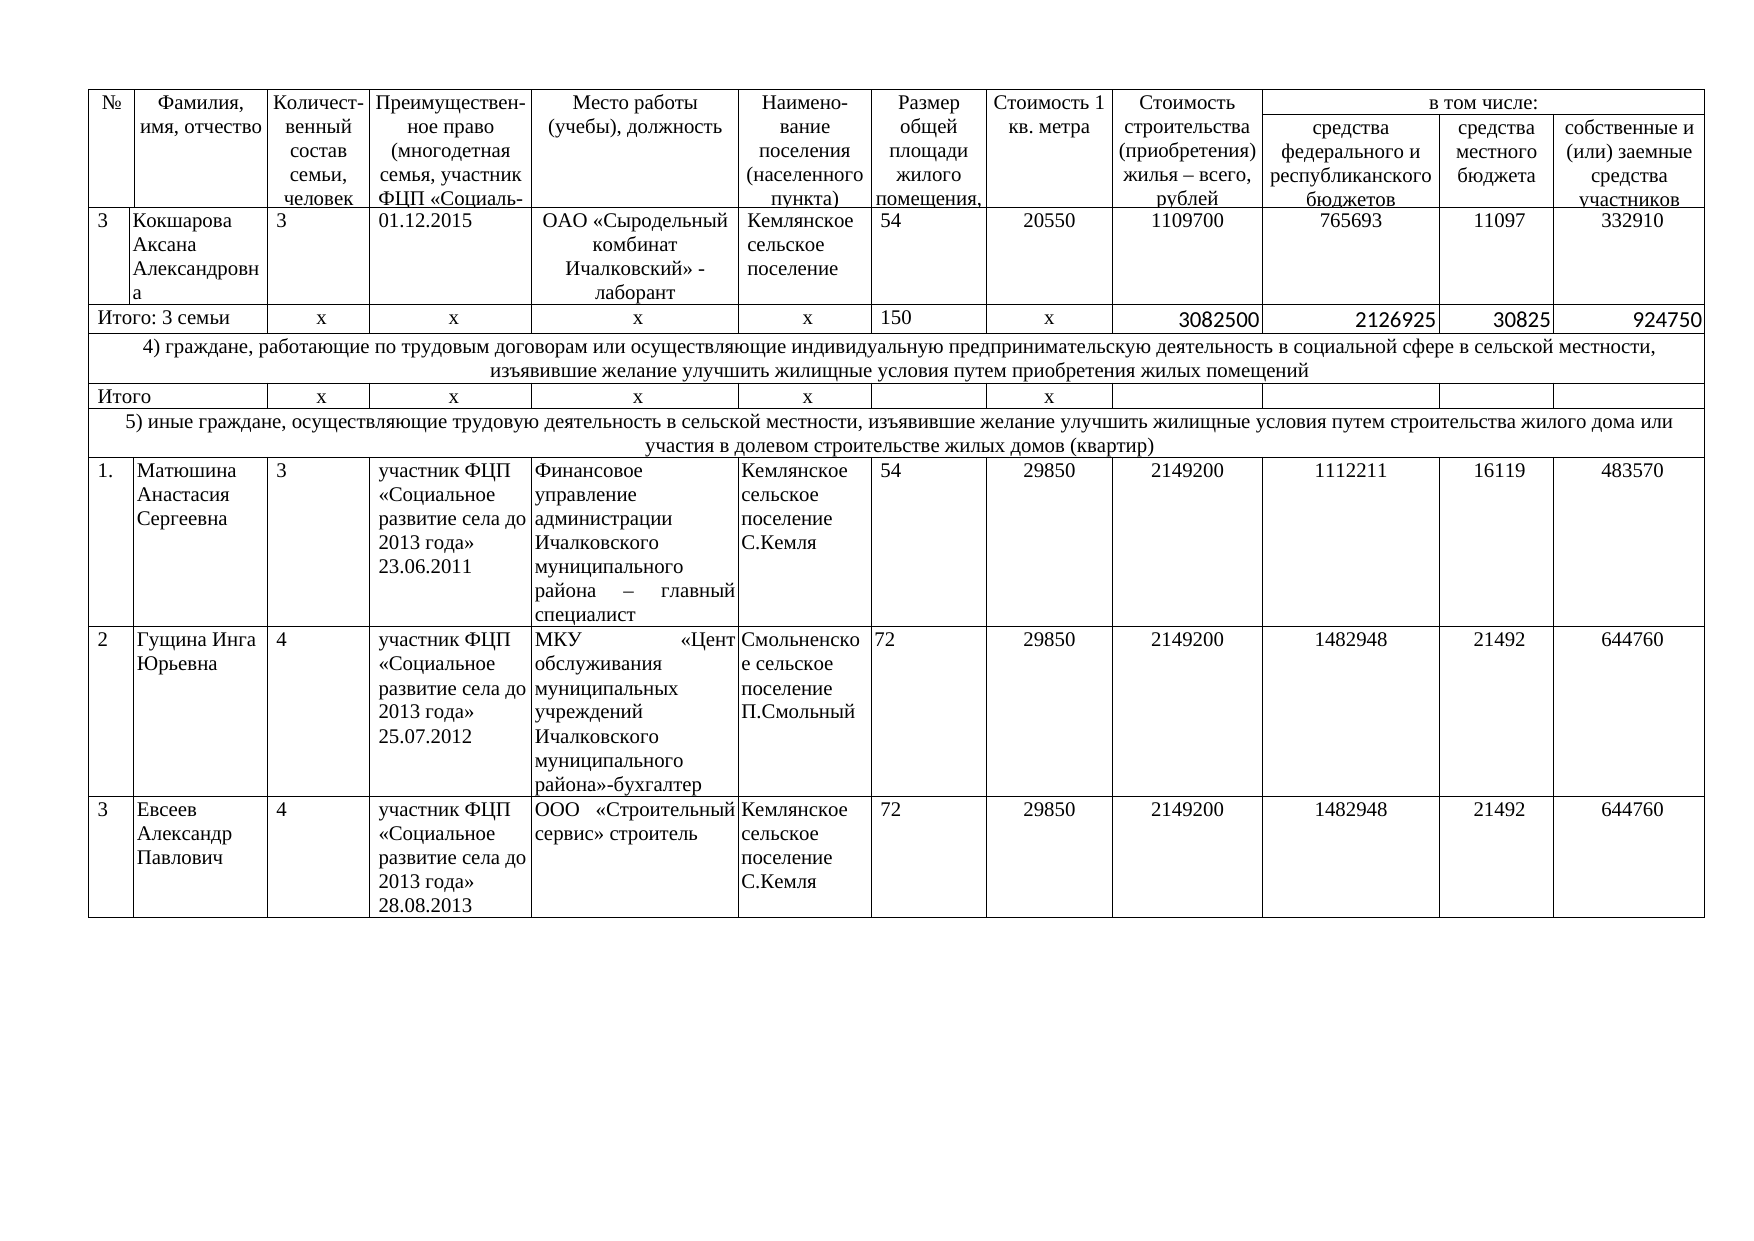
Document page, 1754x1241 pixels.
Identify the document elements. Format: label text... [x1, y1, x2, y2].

table_header Место работы (учебы), должность [532, 90, 738, 207]
table_cell собственные и (или) заемные средства участников [1554, 115, 1704, 207]
table_cell 1482948 [1263, 797, 1439, 917]
table_cell Итого [89, 384, 267, 408]
table_cell х [370, 384, 531, 408]
table_header Фамилия, имя, отчество [135, 90, 267, 207]
table_cell х [987, 305, 1112, 333]
table_cell Кемлянское сельское поселение С.Кемля [739, 797, 871, 917]
table_cell 21492 [1440, 797, 1553, 917]
table_header Преимуществен-ное право (многодетная семья, участник ФЦП «Социаль-ное развитие се-ла до 2013 года»), дата подачи заявления [370, 90, 531, 207]
table_cell 1482948 [1263, 627, 1439, 796]
table_cell 72 [872, 627, 986, 796]
table_cell х [532, 384, 738, 408]
table_cell х [739, 305, 871, 333]
table_cell 4 [268, 627, 369, 796]
table_cell 765693 [1263, 208, 1439, 304]
table_header Стоимость строительства (приобретения) жилья – всего, рублей [1113, 90, 1262, 207]
table_cell 4) граждане, работающие по трудовым договорам или осуществляющие индивидуальную предпринимательскую деятельность в социальной сфере в сельской местности, изъявившие желание улучшить жилищные условия путем приобретения жилых помещений [89, 334, 1704, 382]
table_cell 2149200 [1113, 797, 1262, 917]
table_cell участник ФЦП «Социальное развитие села до 2013 года» 25.07.2012 [370, 627, 531, 796]
table_cell х [532, 305, 738, 333]
table_header в том числе: [1263, 90, 1704, 114]
table_cell 16119 [1440, 458, 1553, 626]
table_cell 483570 [1554, 458, 1704, 626]
table_cell 2 [89, 627, 133, 796]
table_cell Евсеев Александр Павлович [134, 797, 267, 917]
table_cell 30825 [1440, 305, 1553, 333]
table_header № [89, 90, 134, 207]
table_header Наимено-вание поселения (населенного пункта) [739, 90, 871, 207]
table_cell средства местного бюджета [1440, 115, 1553, 207]
table_cell Кокшарова Аксана Александровна [130, 208, 267, 304]
table_cell 20550 [987, 208, 1112, 304]
table_cell 150 [872, 305, 986, 333]
table_cell Итого: 3 семьи [89, 305, 267, 333]
table_cell 54 [872, 458, 986, 626]
table_cell 3082500 [1113, 305, 1262, 333]
table_cell Кемлянское сельское поселение [739, 208, 871, 304]
table_cell х [739, 384, 871, 408]
table_cell х [268, 305, 369, 333]
table_cell х [268, 384, 369, 408]
table_cell Кемлянское сельское поселение С.Кемля [739, 458, 871, 626]
table_cell МКУ «Цент обслуживания муниципальных учреждений Ичалковского муниципального района»-бухгалтер [532, 627, 738, 796]
table_cell 3 [268, 458, 369, 626]
table_cell х [370, 305, 531, 333]
table_cell 644760 [1554, 627, 1704, 796]
table_header Количест-венный состав семьи, человек [268, 90, 369, 207]
table_cell 644760 [1554, 797, 1704, 917]
table_cell 29850 [987, 797, 1112, 917]
table_cell 3 [89, 797, 133, 917]
table_cell 01.12.2015 [370, 208, 531, 304]
table_cell [1263, 384, 1439, 408]
table_cell средства федерального и республиканского бюджетов [1263, 115, 1439, 207]
table_cell ООО «Строительный сервис» строитель [532, 797, 738, 917]
table_cell Матюшина Анастасия Сергеевна [134, 458, 267, 626]
table_cell [872, 384, 986, 408]
table_cell 3 [89, 208, 129, 304]
table_cell Смольненское сельское поселение П.Смольный [739, 627, 871, 796]
table_cell 332910 [1554, 208, 1704, 304]
table_cell 4 [268, 797, 369, 917]
table_cell х [987, 384, 1112, 408]
table_header Размер общей площади жилого помещения, кв. м [872, 90, 986, 207]
table_cell 29850 [987, 458, 1112, 626]
table_cell ОАО «Сыродельный комбинат Ичалковский» - лаборант [532, 208, 738, 304]
table_cell 2149200 [1113, 458, 1262, 626]
table_header Стоимость 1 кв. метра [987, 90, 1112, 207]
table_cell участник ФЦП «Социальное развитие села до 2013 года» 23.06.2011 [370, 458, 531, 626]
table_cell 54 [872, 208, 986, 304]
table_cell [1440, 384, 1553, 408]
table_cell 2149200 [1113, 627, 1262, 796]
table_cell 2126925 [1263, 305, 1439, 333]
table_cell 1. [89, 458, 133, 626]
table_cell 21492 [1440, 627, 1553, 796]
table_cell [1554, 384, 1704, 408]
table_cell 11097 [1440, 208, 1553, 304]
table_cell [1113, 384, 1262, 408]
table_cell 1112211 [1263, 458, 1439, 626]
table_cell 5) иные граждане, осуществляющие трудовую деятельность в сельской местности, изъявившие желание улучшить жилищные условия путем строительства жилого дома или участия в долевом строительстве жилых домов (квартир) [89, 409, 1704, 457]
table_cell Финансовое управление администрации Ичалковского муниципального района – главный специалист [532, 458, 738, 626]
table_cell 1109700 [1113, 208, 1262, 304]
table_cell участник ФЦП «Социальное развитие села до 2013 года» 28.08.2013 [370, 797, 531, 917]
table_cell Гущина Инга Юрьевна [134, 627, 267, 796]
table_cell 72 [872, 797, 986, 917]
table_cell 3 [268, 208, 369, 304]
table_cell 29850 [987, 627, 1112, 796]
table_cell 924750 [1554, 305, 1704, 333]
